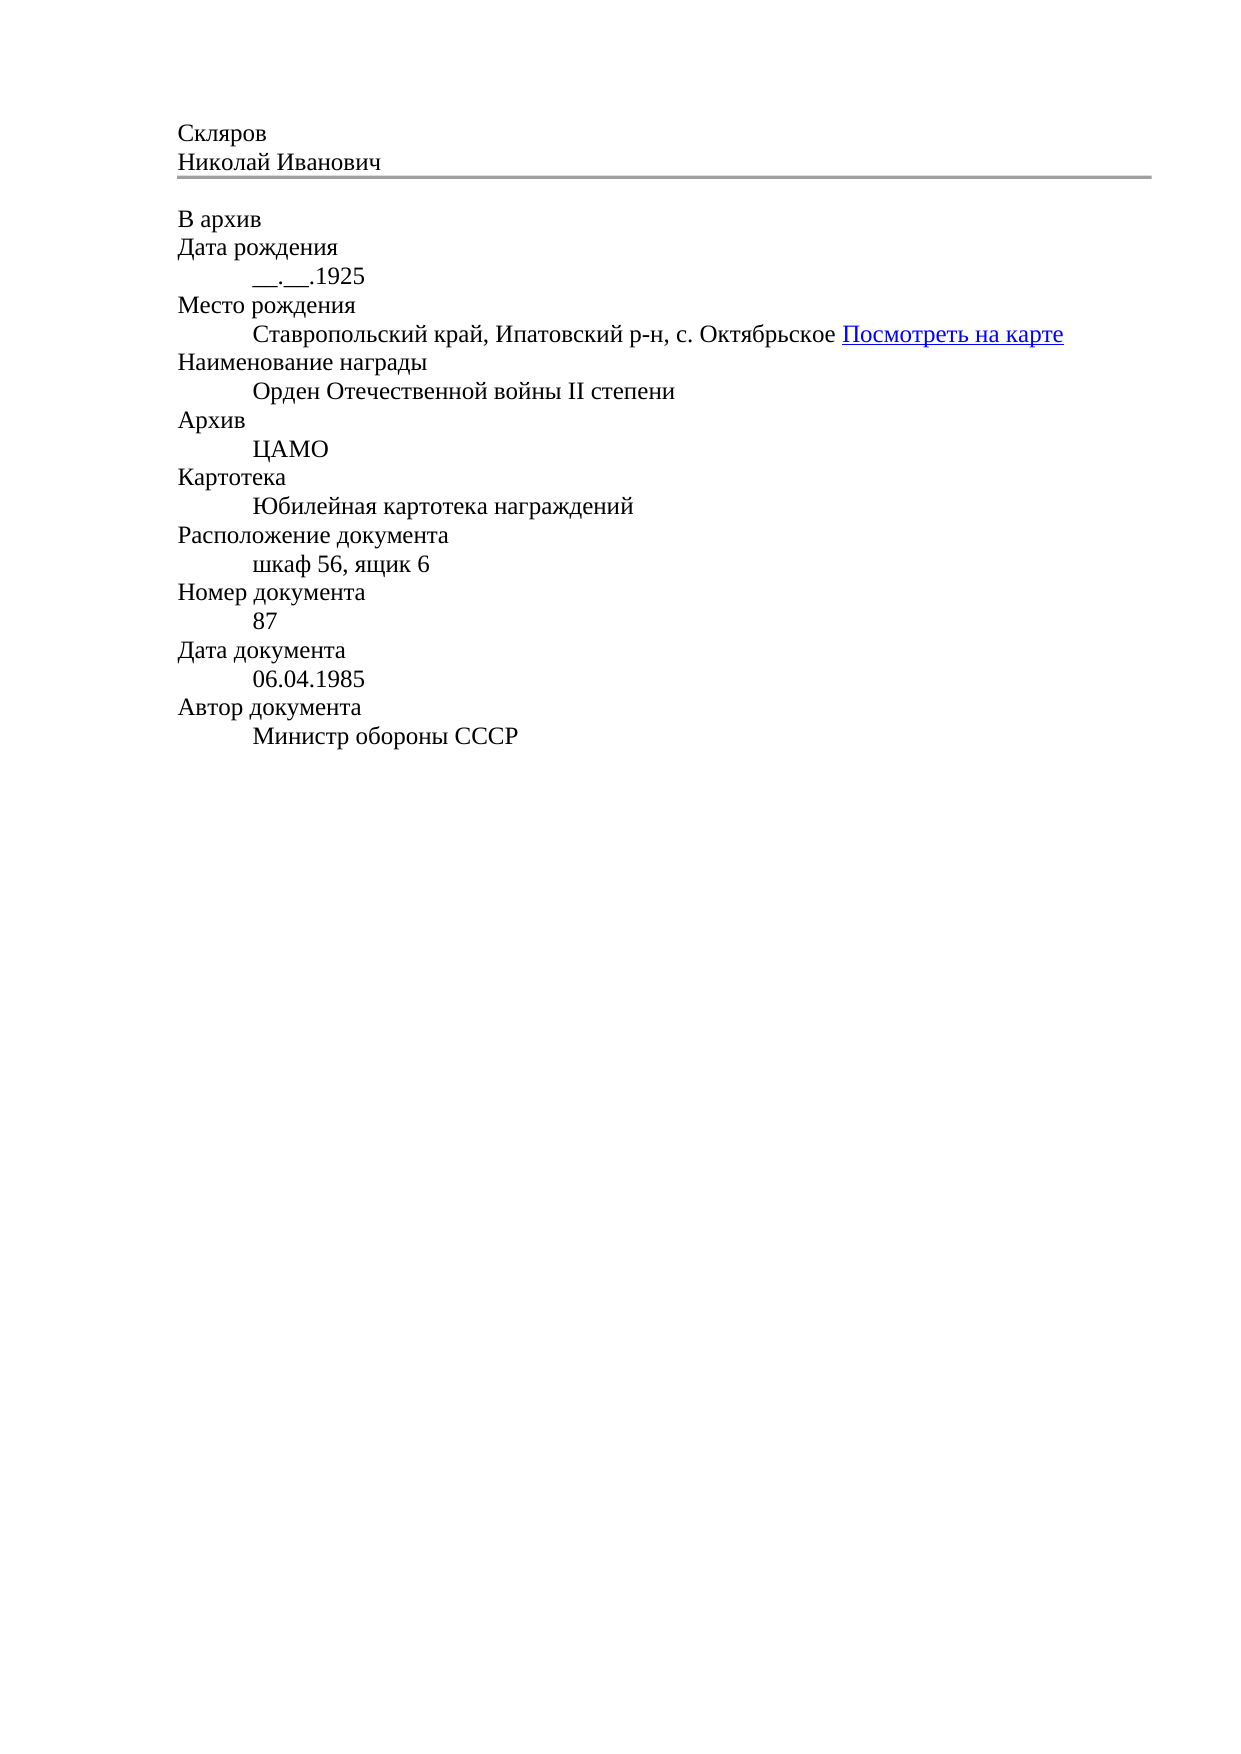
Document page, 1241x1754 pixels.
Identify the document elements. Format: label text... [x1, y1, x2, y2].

text Ставропольский край, Ипатовский р-н, с. Октябрьское Посмотреть на карте [252, 319, 1152, 347]
text Расположение документа [177, 520, 1152, 549]
text Дата рождения [177, 232, 1152, 261]
text Орден Отечественной войны II степени [252, 376, 1152, 405]
text Николай Иванович [177, 147, 1152, 175]
text Автор документа [177, 692, 1152, 721]
text Архив [177, 405, 1152, 434]
text шкаф 56, ящик 6 [252, 549, 1152, 577]
text Скляров [177, 118, 1152, 147]
text Министр обороны СССР [252, 721, 1152, 750]
text В архив [177, 204, 1152, 232]
text Дата документа [177, 635, 1152, 664]
text 06.04.1985 [252, 664, 1152, 692]
text Наименование награды [177, 347, 1152, 376]
text __.__.1925 [252, 261, 1152, 290]
text Картотека [177, 462, 1152, 491]
text Номер документа [177, 577, 1152, 606]
text Юбилейная картотека награждений [252, 491, 1152, 520]
text ЦАМО [252, 434, 1152, 462]
text Место рождения [177, 290, 1152, 319]
text 87 [252, 606, 1152, 635]
